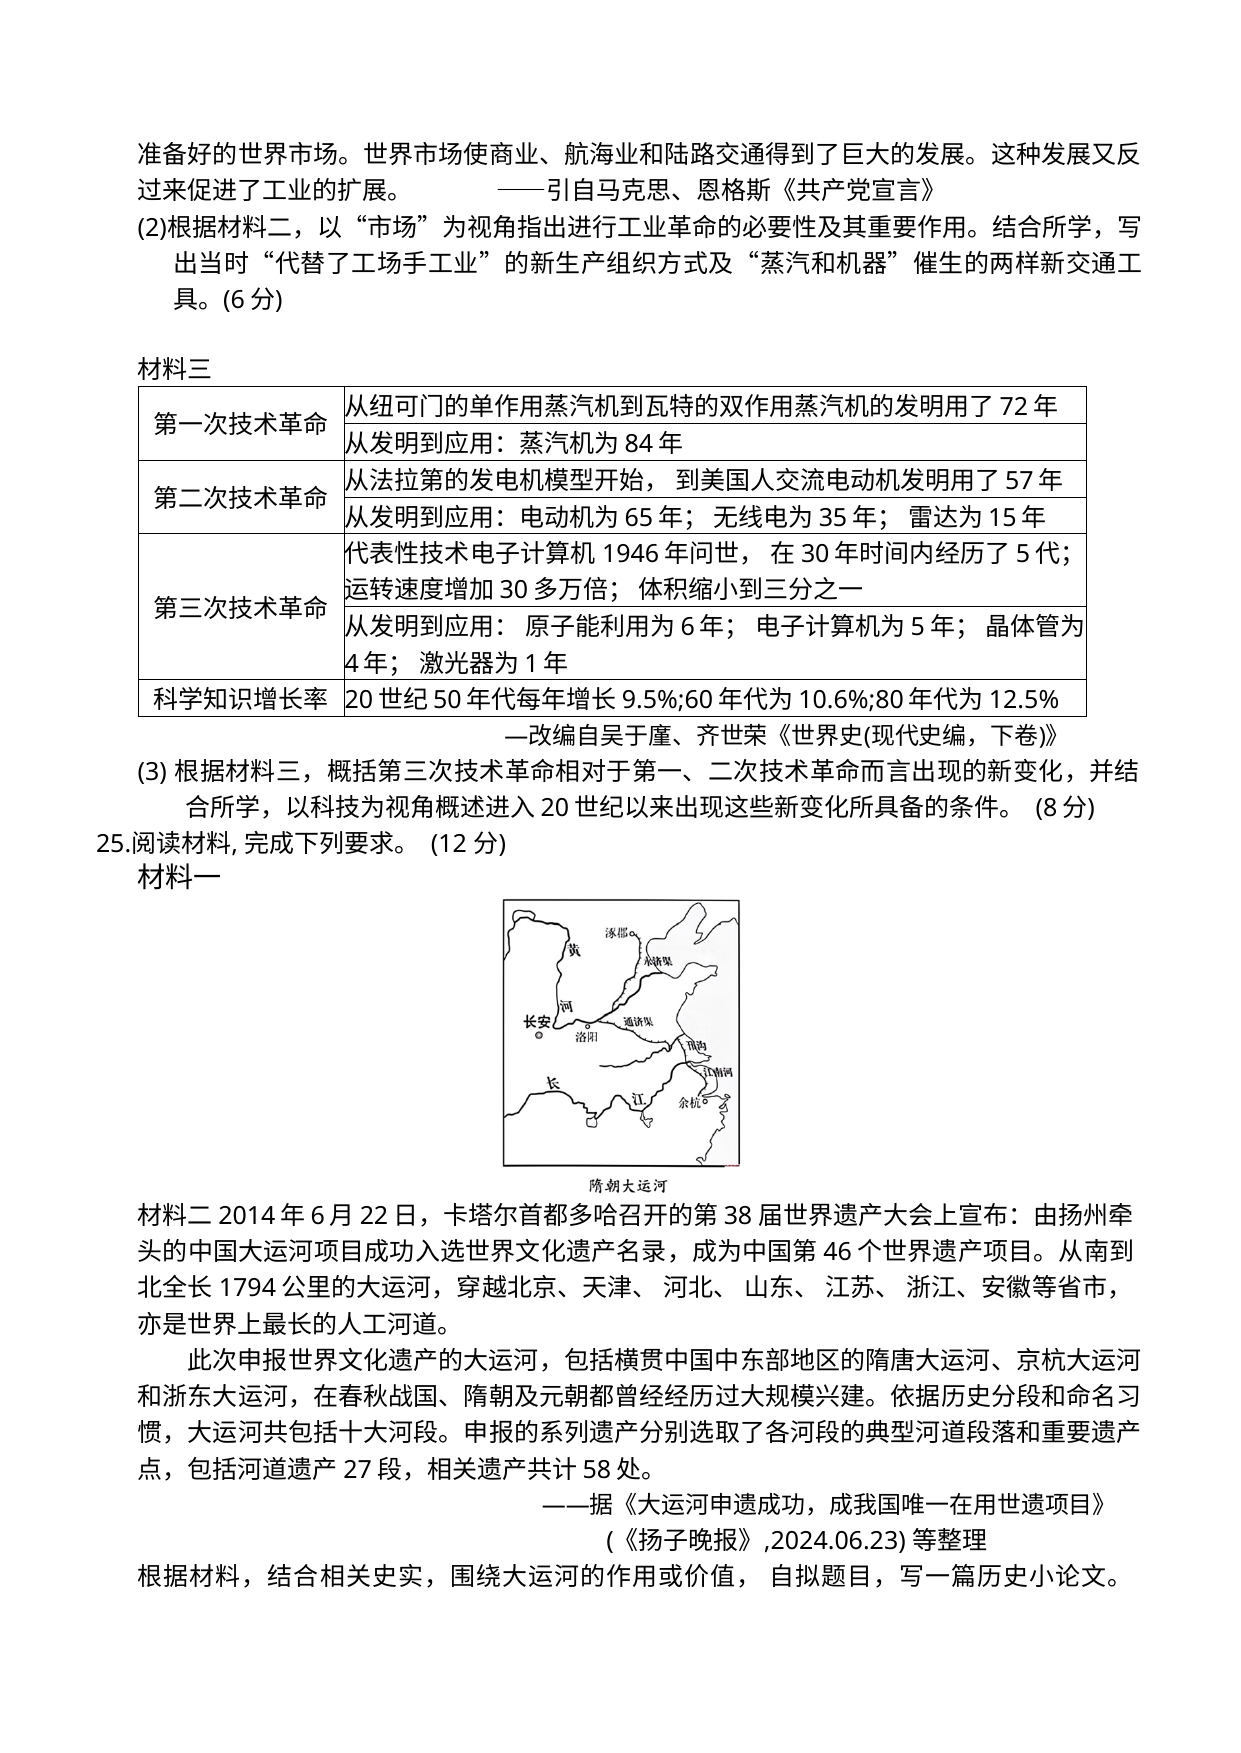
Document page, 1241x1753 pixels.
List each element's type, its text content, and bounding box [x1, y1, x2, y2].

table_cell 从发明到应用：蒸汽机为84年 [345, 424, 1086, 460]
text (《扬子晚报》,2024.06.23) 等整理 [606, 1520, 1144, 1556]
picture [496, 894, 744, 1196]
text 25.阅读材料, 完成下列要求。 (12 分) [96, 824, 1144, 860]
table_header 第一次技术革命 [139, 387, 344, 460]
table_cell 从发明到应用： 原子能利用为6年； 电子计算机为5年； 晶体管为4年； 激光器为1年 [345, 607, 1086, 679]
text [137, 1556, 1134, 1593]
table_header 从纽可门的单作用蒸汽机到瓦特的双作用蒸汽机的发明用了72年 [345, 387, 1086, 423]
text (2)根据材料二，以“市场”为视角指出进行工业革命的必要性及其重要作用。结合所学，写出当时“代替了工场手工业”的新生产组织方式及“蒸汽和机器”催生的两样新交通工具。(6分) [137, 207, 1144, 316]
text 材料二 2014年6月22日，卡塔尔首都多哈召开的第38 届世界遗产大会上宣布：由扬州牵头的中国大运河项目成功入选世界文化遗产名录，成为中国第46个世界遗产项目。从南到北全长 1794公里的大运河，穿越北京、天津、 河北、 山东、 江苏、 浙江、安徽等省市，亦是世界上最长的人工河道。 [137, 1195, 1134, 1340]
table_cell 从法拉第的发电机模型开始， 到美国人交流电动机发明用了57年 [345, 461, 1086, 496]
text (3) 根据材料三，概括第三次技术革命相对于第一、二次技术革命而言出现的新变化，并结合所学，以科技为视角概述进入20世纪以来出现这些新变化所具备的条件。 (8分) [137, 751, 1142, 824]
text 材料三 [137, 350, 1144, 386]
table_cell 代表性技术电子计算机 1946年问世， 在30年时间内经历了5代；运转速度增加30多万倍； 体积缩小到三分之一 [345, 534, 1086, 606]
text ——据《大运河申遗成功，成我国唯一在用世遗项目》 [542, 1485, 1144, 1520]
table_cell 第三次技术革命 [139, 534, 344, 679]
table_cell 第二次技术革命 [139, 461, 344, 533]
table_cell 从发明到应用：电动机为65年； 无线电为35年； 雷达为15年 [345, 498, 1086, 533]
text 此次申报世界文化遗产的大运河，包括横贯中国中东部地区的隋唐大运河、京杭大运河和浙东大运河，在春秋战国、隋朝及元朝都曾经经历过大规模兴建。依据历史分段和命名习惯，大运河共包括十大河段。申报的系列遗产分别选取了各河段的典型河道段落和重要遗产点，包括河道遗产 27段，相关遗产共计 58处。 [137, 1340, 1142, 1485]
text —改编自吴于廑、齐世荣《世界史(现代史编，下卷)》 [504, 717, 1144, 751]
table_cell 科学知识增长率 [139, 680, 344, 716]
text 准备好的世界市场。世界市场使商业、航海业和陆路交通得到了巨大的发展。这种发展又反过来促进了工业的扩展。 ——引自马克思、恩格斯《共产党宣言》 [137, 134, 1144, 207]
table_cell 20世纪50年代每年增长9.5%;60年代为10.6%;80年代为12.5% [345, 680, 1086, 716]
